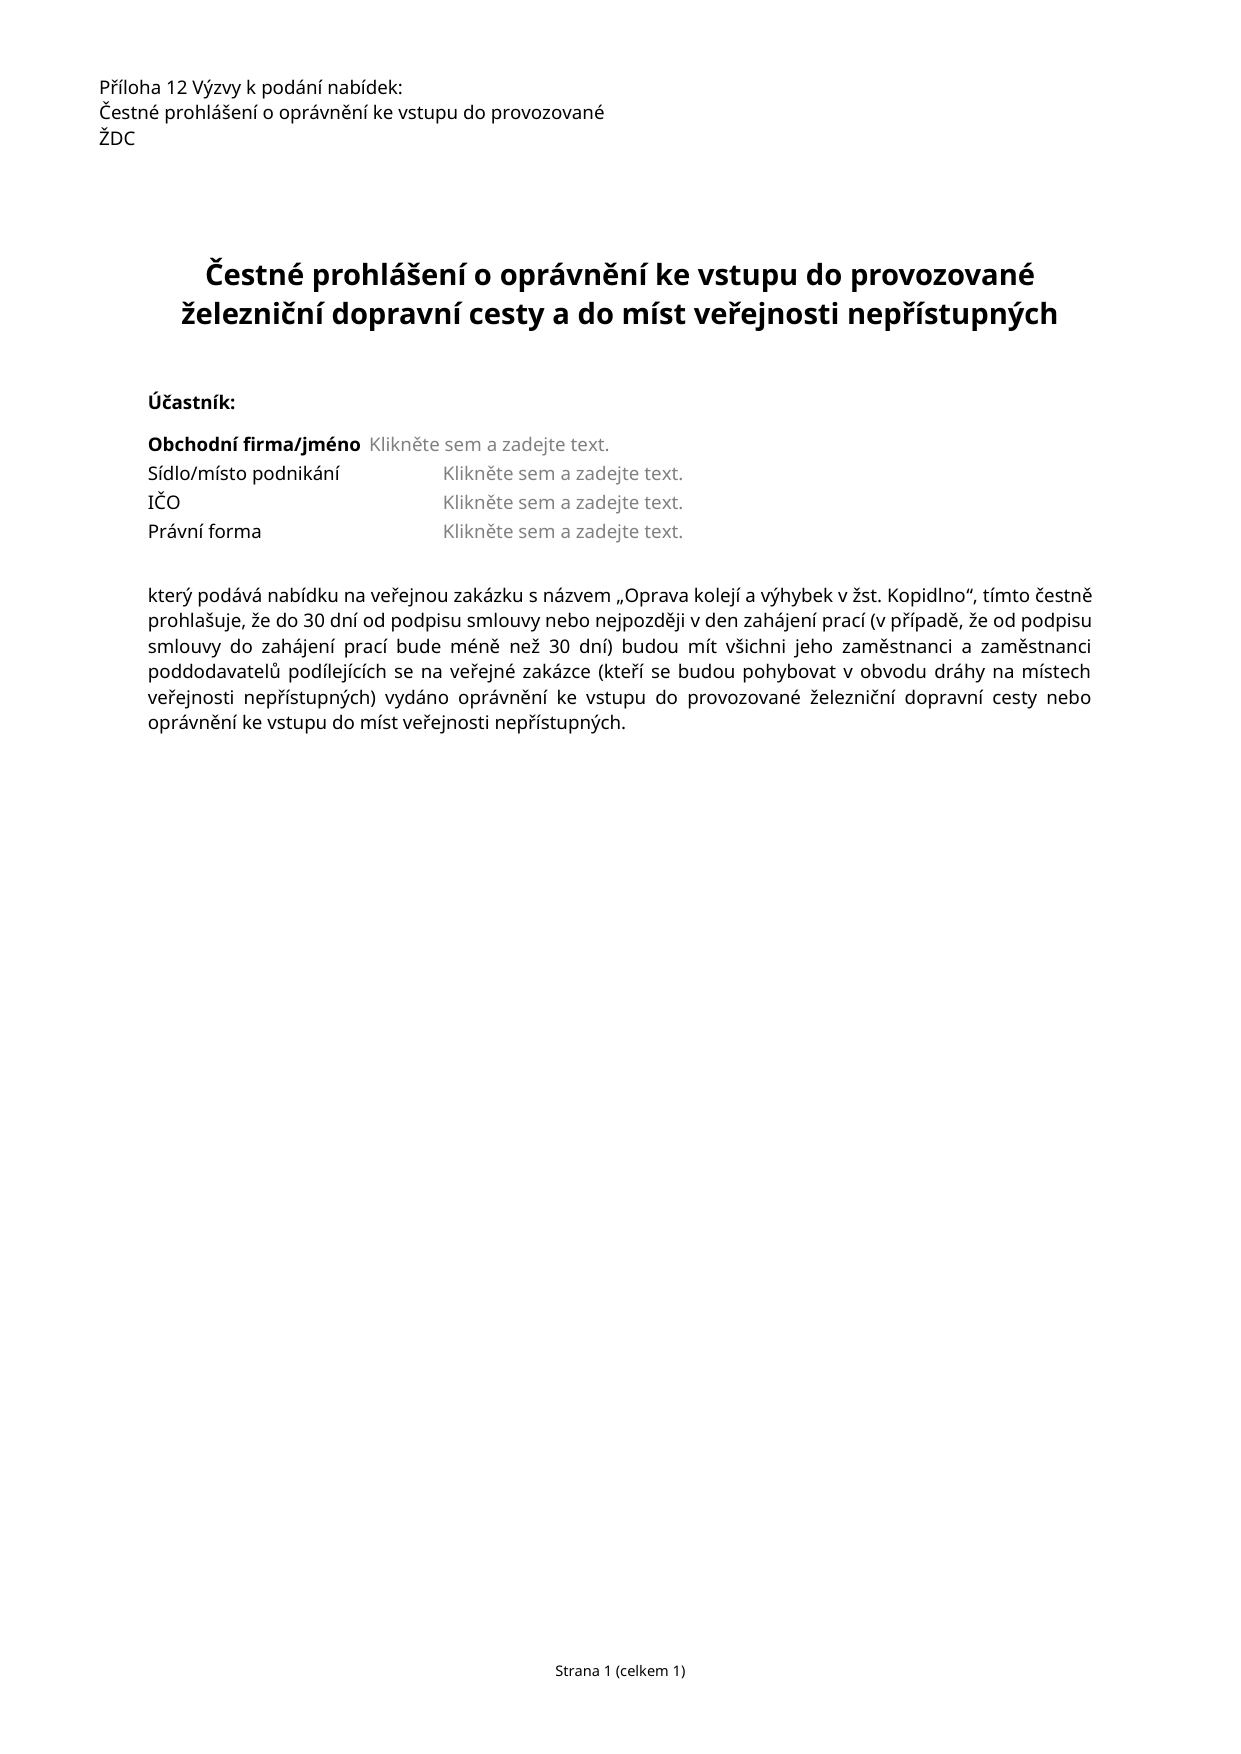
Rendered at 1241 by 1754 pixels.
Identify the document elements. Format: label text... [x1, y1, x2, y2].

text Obchodní firma/jméno [148, 428, 1093, 457]
text který podává nabídku na veřejnou zakázku s názvem „Oprava kolejí a výhybek v žst. Kopidlno“, tímto čestně prohlašuje, že do 30 dní od podpisu smlouvy nebo nejpozději v den zahájení prací (v případě, že od podpisu smlouvy do zahájení prací bude méně než 30 dní) budou mít všichni jeho zaměstnanci a zaměstnanci poddodavatelů podílejících se na veřejné zakázce (kteří se budou pohybovat v obvodu dráhy na místech veřejnosti nepřístupných) vydáno oprávnění ke vstupu do provozované železniční dopravní cesty nebo oprávnění ke vstupu do míst veřejnosti nepřístupných. [148, 582, 1093, 735]
text Právní forma [148, 515, 1093, 544]
text Sídlo/místo podnikání [148, 457, 1093, 486]
title Čestné prohlášení o oprávnění ke vstupu do provozované železniční dopravní cesty a do míst veřejnosti nepřístupných [148, 254, 1093, 333]
text IČO [148, 486, 1093, 515]
text Účastník: [148, 384, 1093, 416]
